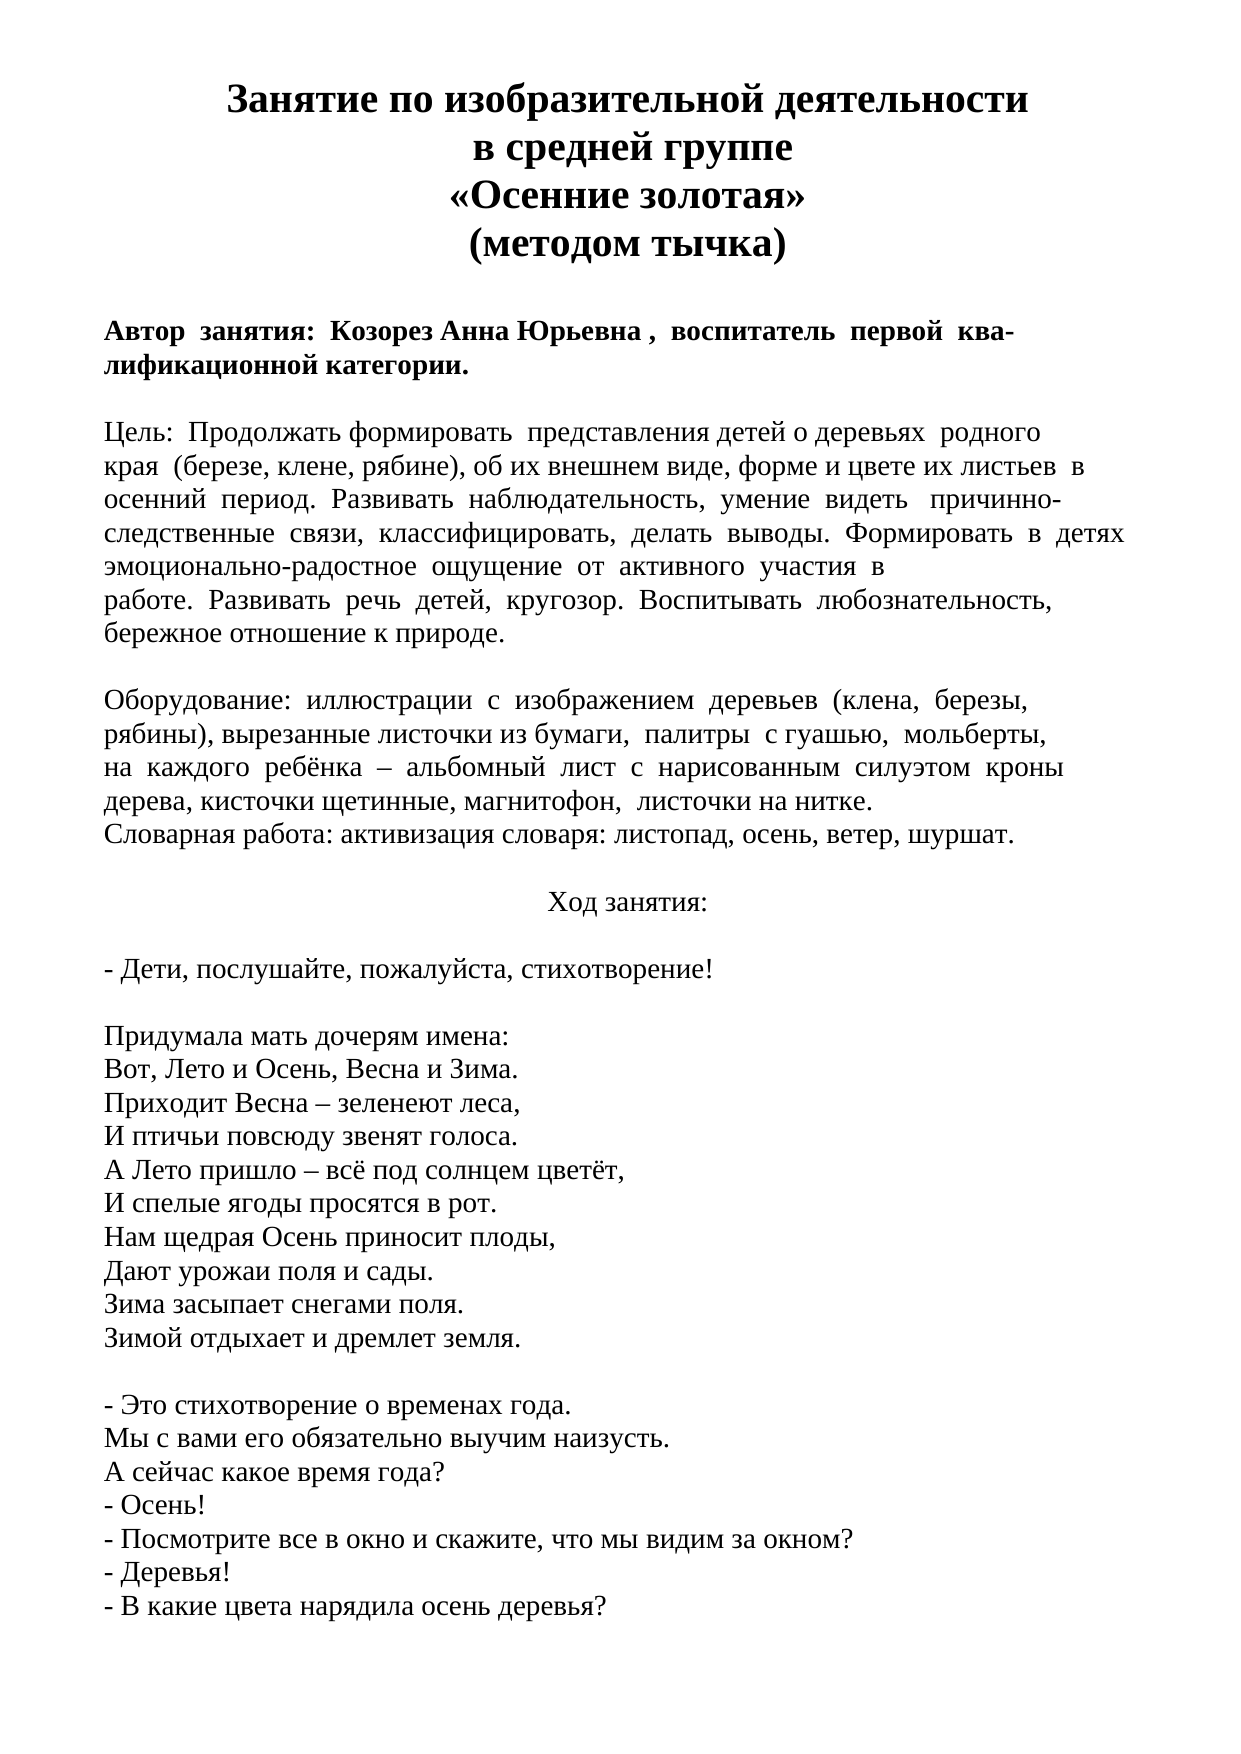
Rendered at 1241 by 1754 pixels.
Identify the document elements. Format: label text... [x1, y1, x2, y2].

text А сейчас какое время года? [103, 1454, 1152, 1487]
text - В какие цвета нарядила осень деревья? [103, 1588, 1152, 1622]
text Приходит Весна – зеленеют леса, [103, 1085, 1152, 1118]
text на каждого ребёнка – альбомный лист с нарисованным силуэтом кроны [103, 749, 1152, 783]
text Вот, Лето и Осень, Весна и Зима. [103, 1051, 1152, 1085]
text - Дети, послушайте, пожалуйста, стихотворение! [103, 951, 1152, 984]
text Зима засыпает снегами поля. [103, 1286, 1152, 1320]
text Мы с вами его обязательно выучим наизусть. [103, 1420, 1152, 1454]
text Дают урожаи поля и сады. [103, 1253, 1152, 1286]
text - Это стихотворение о временах года. [103, 1387, 1152, 1420]
text - Осень! [103, 1487, 1152, 1521]
text Зимой отдыхает и дремлет земля. [103, 1320, 1152, 1353]
text дерева, кисточки щетинные, магнитофон, листочки на нитке. [103, 783, 1152, 817]
text Нам щедрая Осень приносит плоды, [103, 1219, 1152, 1253]
text И птичьи повсюду звенят голоса. [103, 1118, 1152, 1152]
text Занятие по изобразительной деятельности [103, 74, 1152, 122]
text работе. Развивать речь детей, кругозор. Воспитывать любознательность, [103, 582, 1152, 615]
text Придумала мать дочерям имена: [103, 1018, 1152, 1051]
text края (березе, клене, рябине), об их внешнем виде, форме и цвете их листьев в осенний период. Развивать наблюдательность, умение видеть причинно-следственные связи, классифицировать, делать выводы. Формировать в детях эмоционально-радостное ощущение от активного участия в [103, 448, 1152, 582]
text (методом тычка) [103, 218, 1152, 266]
text И спелые ягоды просятся в рот. [103, 1186, 1152, 1219]
text бережное отношение к природе. [103, 615, 1152, 649]
text А Лето пришло – всё под солнцем цветёт, [103, 1152, 1152, 1186]
text Цель: Продолжать формировать представления детей о деревьях родного [103, 414, 1152, 448]
text Автор занятия: Козорез Анна Юрьевна , воспитатель первой ква-лификационной категории. [103, 313, 1152, 381]
text Словарная работа: активизация словаря: листопад, осень, ветер, шуршат. [103, 817, 1152, 850]
text - Посмотрите все в окно и скажите, что мы видим за окном? [103, 1521, 1152, 1554]
text Оборудование: иллюстрации с изображением деревьев (клена, березы, [103, 682, 1152, 716]
text «Осенние золотая» [103, 170, 1152, 218]
text Ход занятия: [103, 884, 1152, 917]
text - Деревья! [103, 1554, 1152, 1588]
text в средней группе [103, 122, 1152, 170]
text рябины), вырезанные листочки из бумаги, палитры с гуашью, мольберты, [103, 716, 1152, 749]
